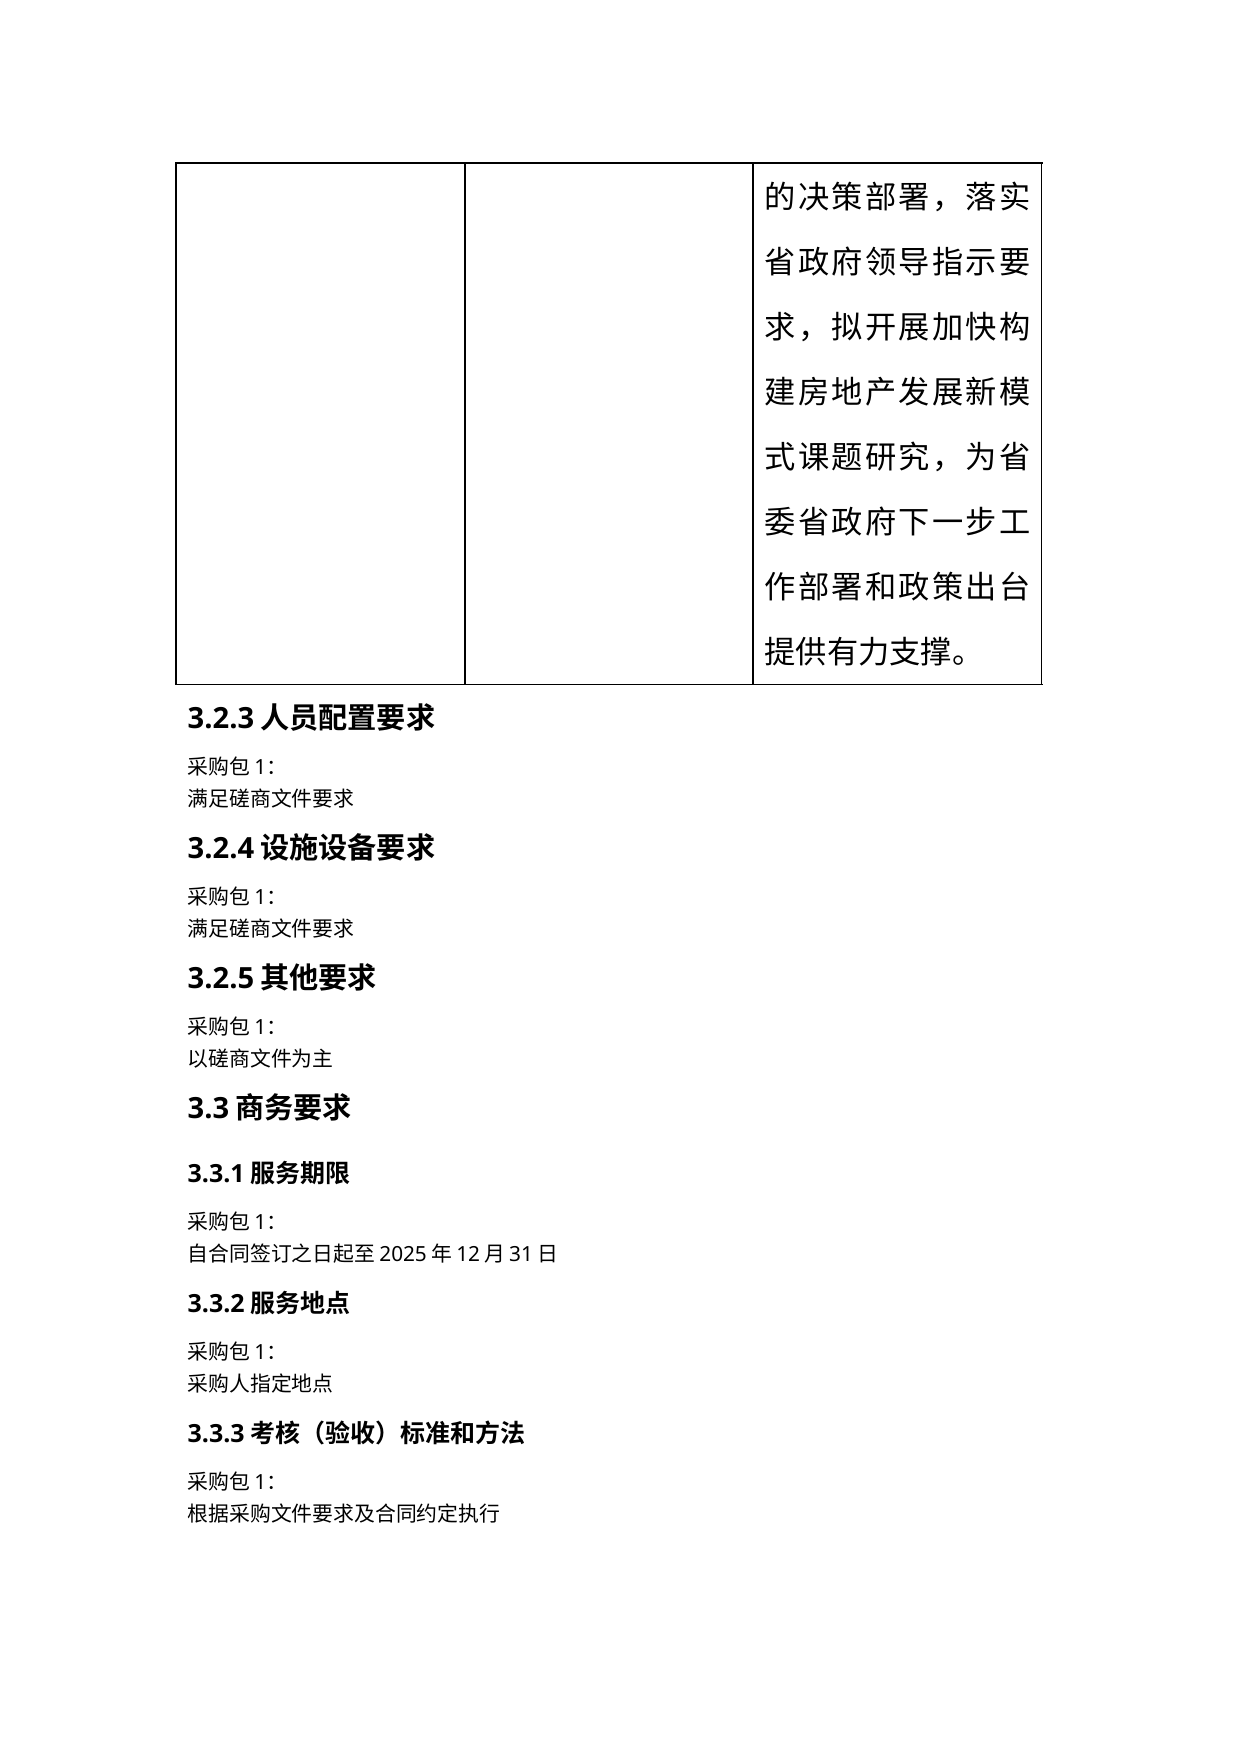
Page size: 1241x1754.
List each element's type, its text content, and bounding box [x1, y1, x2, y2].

text 根据采购文件要求及合同约定执行 [187, 1498, 1053, 1530]
text 满足磋商文件要求 [187, 783, 1053, 815]
text 以磋商文件为主 [187, 1043, 1053, 1075]
text 3.2.5其他要求 [187, 945, 1053, 1010]
text 3.2.3人员配置要求 [187, 685, 1053, 750]
text 采购包1： [187, 880, 1053, 913]
text 3.3.3考核（验收）标准和方法 [187, 1400, 1053, 1465]
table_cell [754, 164, 1041, 683]
text 自合同签订之日起至2025年12月31日 [187, 1238, 1053, 1270]
text 采购人指定地点 [187, 1368, 1053, 1400]
text 3.3.1服务期限 [187, 1140, 1053, 1205]
text 3.3.2服务地点 [187, 1270, 1053, 1335]
text 采购包1： [187, 1465, 1053, 1498]
text 满足磋商文件要求 [187, 913, 1053, 945]
text 采购包1： [187, 1205, 1053, 1238]
text 采购包1： [187, 1335, 1053, 1368]
text 采购包1： [187, 750, 1053, 783]
table_cell 1 [177, 164, 464, 683]
table_cell [466, 164, 752, 683]
text 3.2.4设施设备要求 [187, 815, 1053, 880]
text 3.3商务要求 [187, 1075, 1053, 1140]
text 采购包1： [187, 1010, 1053, 1043]
